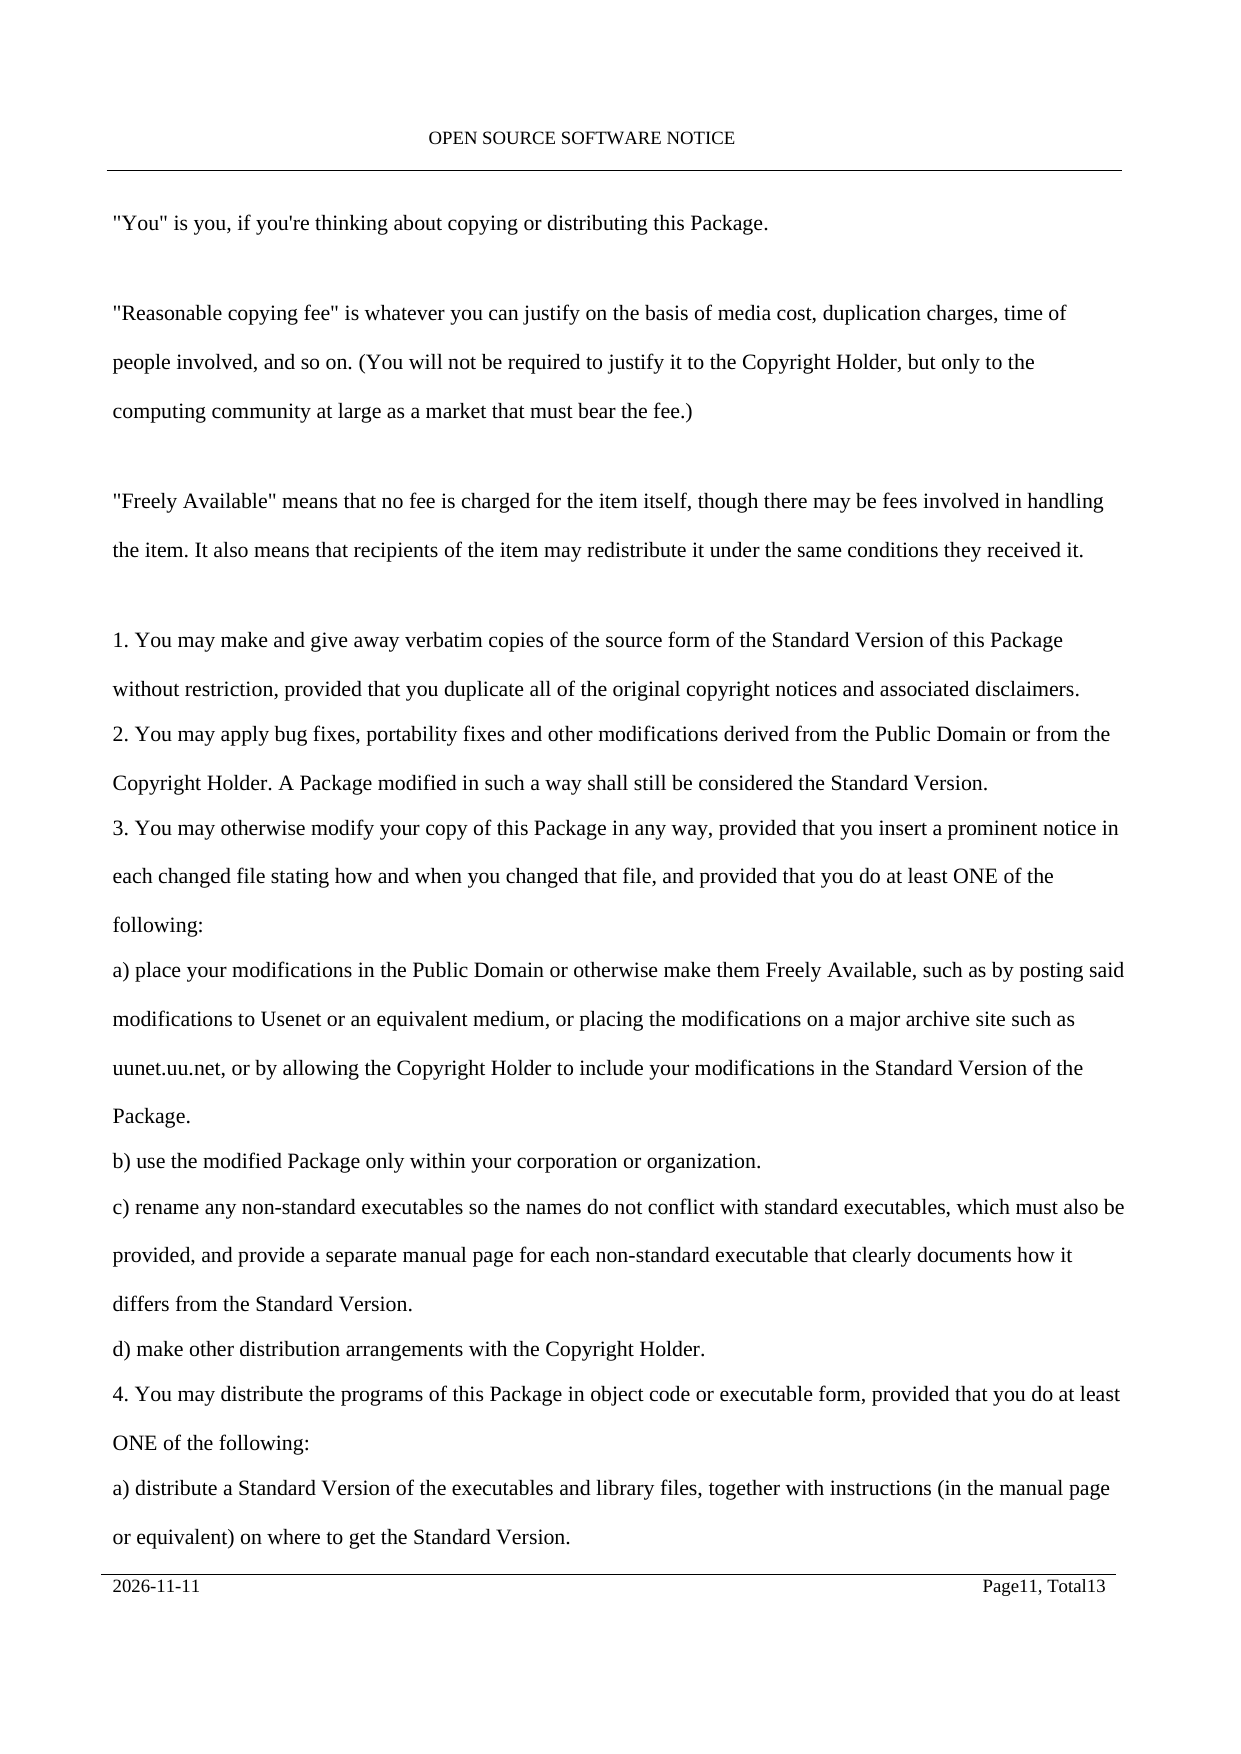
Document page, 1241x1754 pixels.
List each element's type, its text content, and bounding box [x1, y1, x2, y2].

text "Reasonable copying fee" is whatever you can justify on the basis of media cost, duplication charges, time of people involved, and so on. (You will not be required to justify it to the Copyright Holder, but only to the computing community at large as a market that must bear the fee.) [112, 297, 1128, 427]
text "You" is you, if you're thinking about copying or distributing this Package. [112, 206, 1128, 239]
text b) use the modified Package only within your corporation or organization. [112, 1145, 1128, 1177]
text 3. You may otherwise modify your copy of this Package in any way, provided that you insert a prominent notice in each changed file stating how and when you changed that file, and provided that you do at least ONE of the following: [112, 811, 1128, 941]
text a) distribute a Standard Version of the executables and library files, together with instructions (in the manual page or equivalent) on where to get the Standard Version. [112, 1472, 1128, 1553]
text 4. You may distribute the programs of this Package in object code or executable form, provided that you do at least ONE of the following: [112, 1378, 1128, 1459]
text 2. You may apply bug fixes, portability fixes and other modifications derived from the Public Domain or from the Copyright Holder. A Package modified in such a way shall still be considered the Standard Version. [112, 717, 1128, 798]
text 1. You may make and give away verbatim copies of the source form of the Standard Version of this Package without restriction, provided that you duplicate all of the original copyright notices and associated disclaimers. [112, 623, 1128, 704]
text d) make other distribution arrangements with the Copyright Holder. [112, 1333, 1128, 1365]
text c) rename any non-standard executables so the names do not conflict with standard executables, which must also be provided, and provide a separate manual page for each non-standard executable that clearly documents how it differs from the Standard Version. [112, 1190, 1128, 1320]
text a) place your modifications in the Public Domain or otherwise make them Freely Available, such as by posting said modifications to Usenet or an equivalent medium, or placing the modifications on a major archive site such as uunet.uu.net, or by allowing the Copyright Holder to include your modifications in the Standard Version of the Package. [112, 953, 1128, 1132]
text "Freely Available" means that no fee is charged for the item itself, though there may be fees involved in handling the item. It also means that recipients of the item may redistribute it under the same conditions they received it. [112, 484, 1128, 566]
